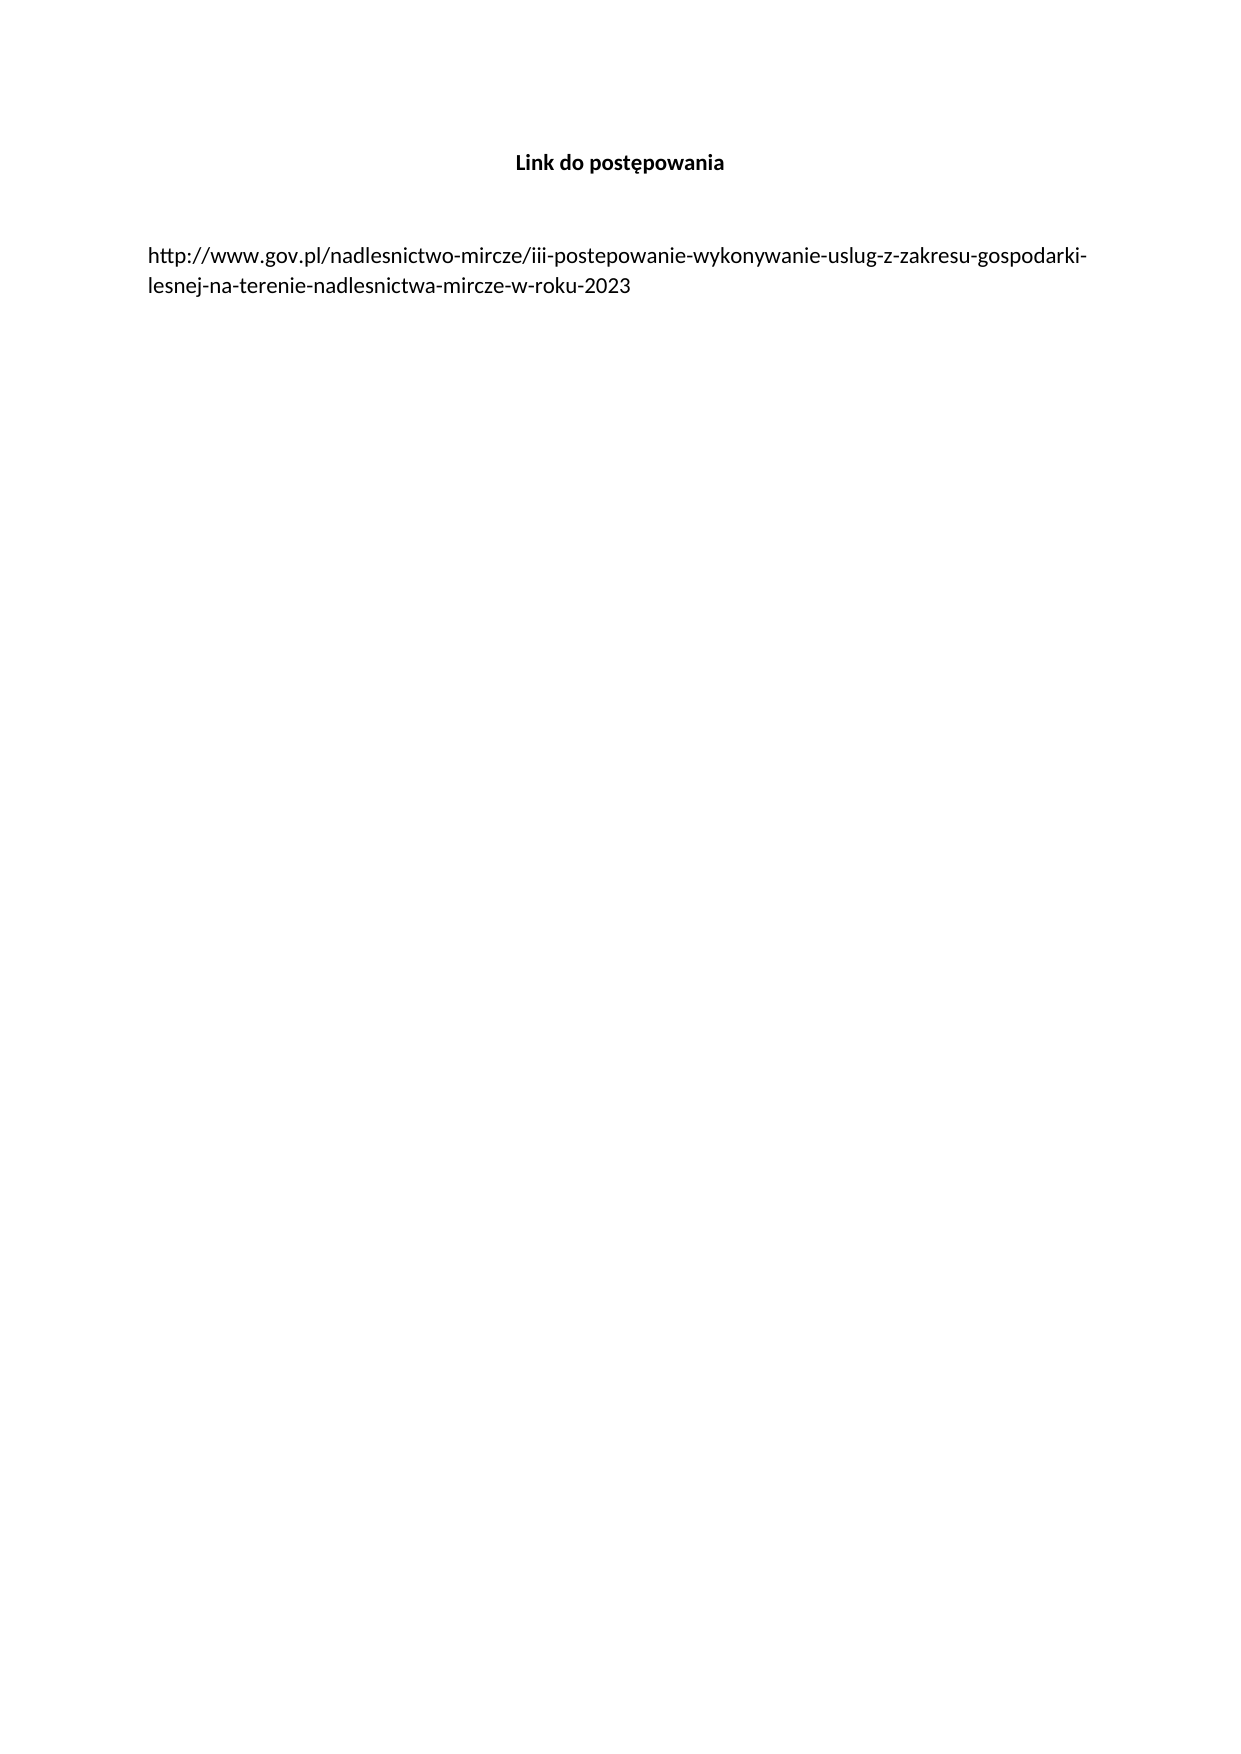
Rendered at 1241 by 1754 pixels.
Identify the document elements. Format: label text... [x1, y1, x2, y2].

text http://www.gov.pl/nadlesnictwo-mircze/iii-postepowanie-wykonywanie-uslug-z-zakresu-gospodarki-lesnej-na-terenie-nadlesnictwa-mircze-w-roku-2023 [148, 241, 1093, 299]
text Link do postępowania [148, 148, 1093, 176]
